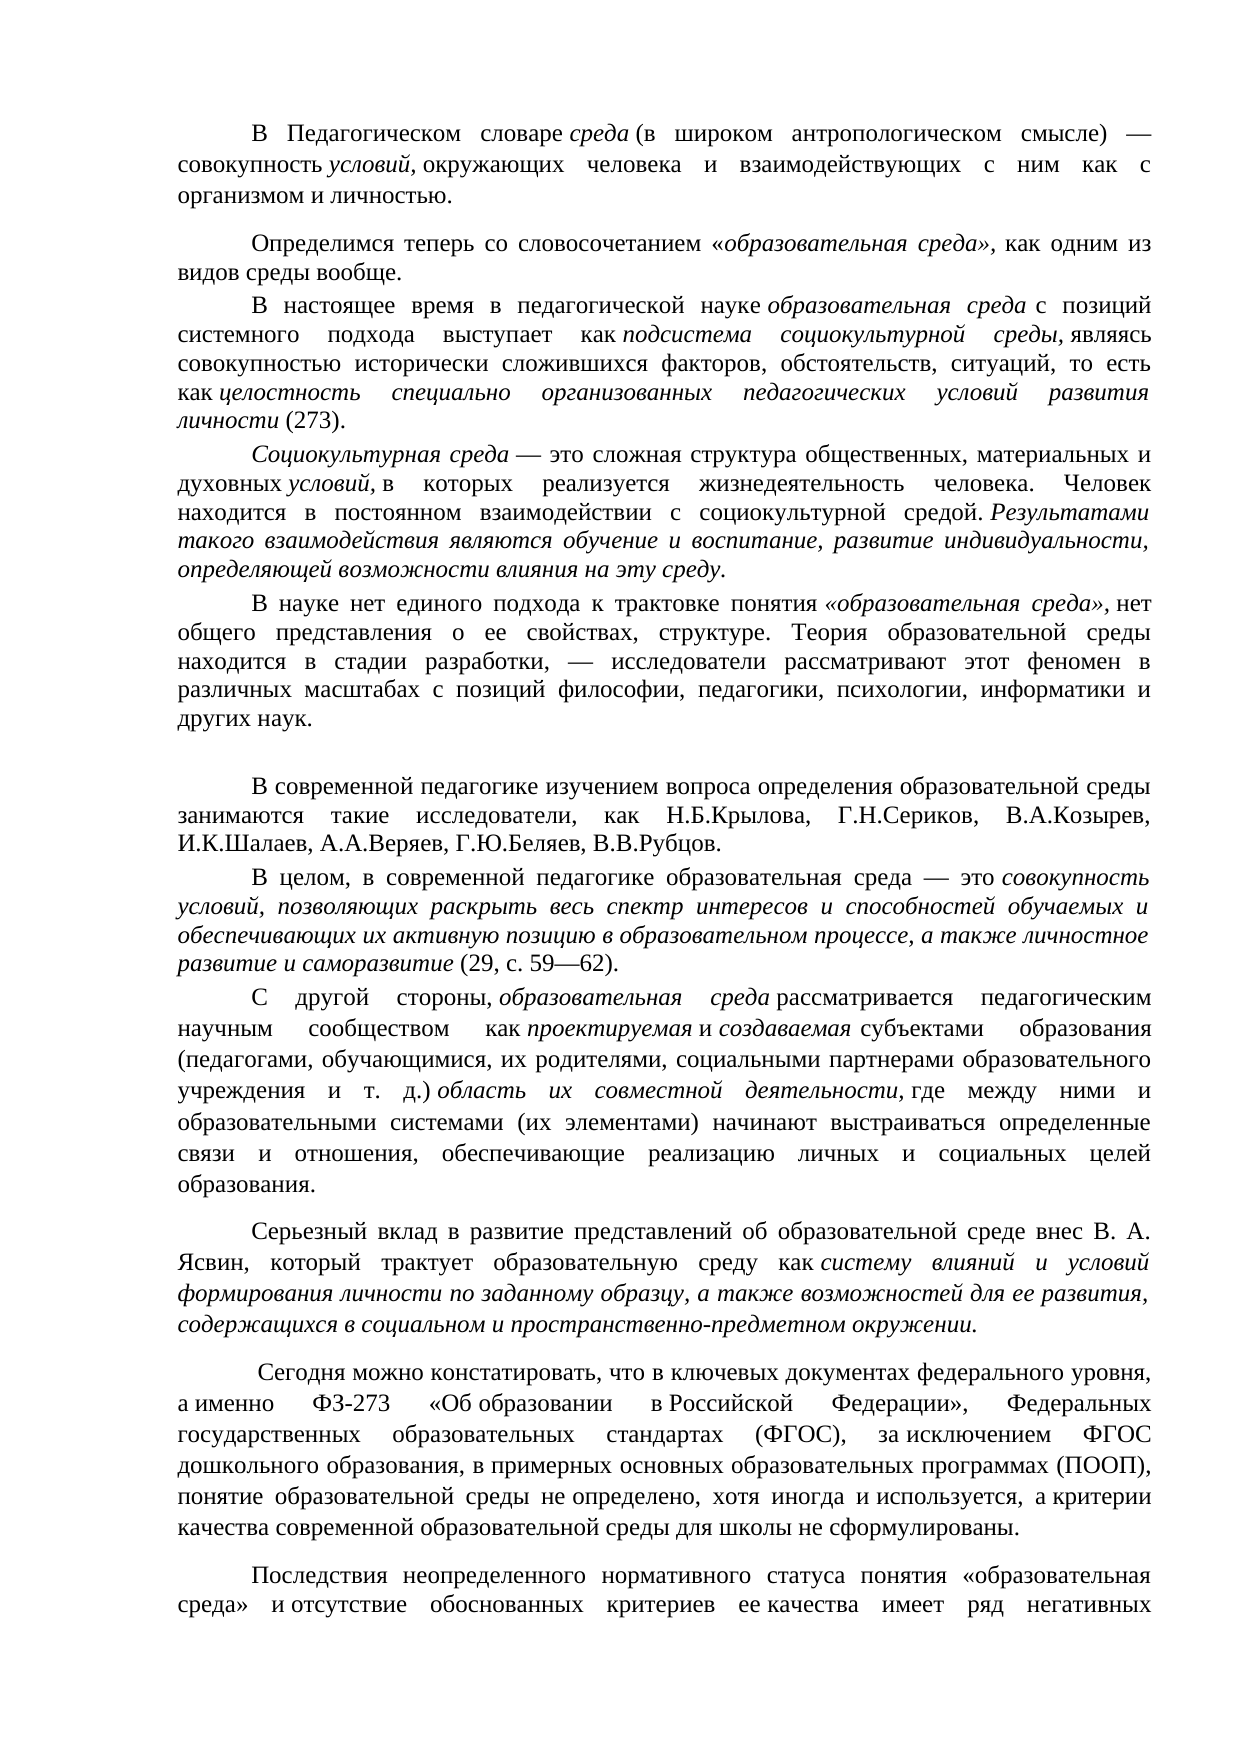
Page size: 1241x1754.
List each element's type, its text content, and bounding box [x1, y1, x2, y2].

text С другой стороны, образовательная среда рассматривается педагогическим научным сообществом как проектируемая и создаваемая субъектами образования (педагогами, обучающимися, их родителями, социальными партнерами образовательного учреждения и т. д.) область их совместной деятельности, где между ними и образовательными системами (их элементами) начинают выстраиваться определенные связи и отношения, обеспечивающие реализацию личных и социальных целей образования. [177, 982, 1152, 1197]
text Определимся теперь со словосочетанием «образовательная среда», как одним из видов среды вообще. [177, 228, 1152, 285]
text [177, 1560, 1152, 1618]
text Сегодня можно констатировать, что в ключевых документах федерального уровня, а именно ФЗ-273 «Об образовании в Российской Федерации», Федеральных государственных образовательных стандартах (ФГОС), за исключением ФГОС дошкольного образования, в примерных основных образовательных программах (ПООП), понятие образовательной среды не определено, хотя иногда и используется, а критерии качества современной образовательной среды для школы не сформулированы. [177, 1357, 1152, 1541]
text В целом, в современной педагогике образовательная среда — это совокупность условий, позволяющих раскрыть весь спектр интересов и способностей обучаемых и обеспечивающих их активную позицию в образовательном процессе, а также личностное развитие и саморазвитие (29, с. 59—62). [177, 862, 1152, 977]
text Социокультурная среда — это сложная структура общественных, материальных и духовных условий, в которых реализуется жизнедеятельность человека. Человек находится в постоянном взаимодействии с социокультурной средой. Результатами такого взаимодействия являются обучение и воспитание, развитие индивидуальности, определяющей возможности влияния на эту среду. [177, 439, 1152, 583]
text В Педагогическом словаре среда (в широком антропологическом смысле) — совокупность условий, окружающих человека и взаимодействующих с ним как с организмом и личностью. [177, 118, 1152, 209]
text В современной педагогике изучением вопроса определения образовательной среды занимаются такие исследователи, как Н.Б.Крылова, Г.Н.Сериков, В.А.Козырев, И.К.Шалаев, А.А.Веряев, Г.Ю.Беляев, В.В.Рубцов. [177, 771, 1152, 857]
text Серьезный вклад в развитие представлений об образовательной среде внес В. А. Ясвин, который трактует образовательную среду как систему влияний и условий формирования личности по заданному образцу, а также возможностей для ее развития, содержащихся в социальном и пространственно-предметном окружении. [177, 1216, 1152, 1338]
text В настоящее время в педагогической науке образовательная среда с позиций системного подхода выступает как подсистема социокультурной среды, являясь совокупностью исторически сложившихся факторов, обстоятельств, ситуаций, то есть как целостность специально организованных педагогических условий развития личности (273). [177, 291, 1152, 434]
text В науке нет единого подхода к трактовке понятия «образовательная среда», нет общего представления о ее свойствах, структуре. Теория образовательной среды находится в стадии разработки, — исследователи рассматривают этот феномен в различных масштабах с позиций философии, педагогики, психологии, информатики и других наук. [177, 588, 1152, 732]
